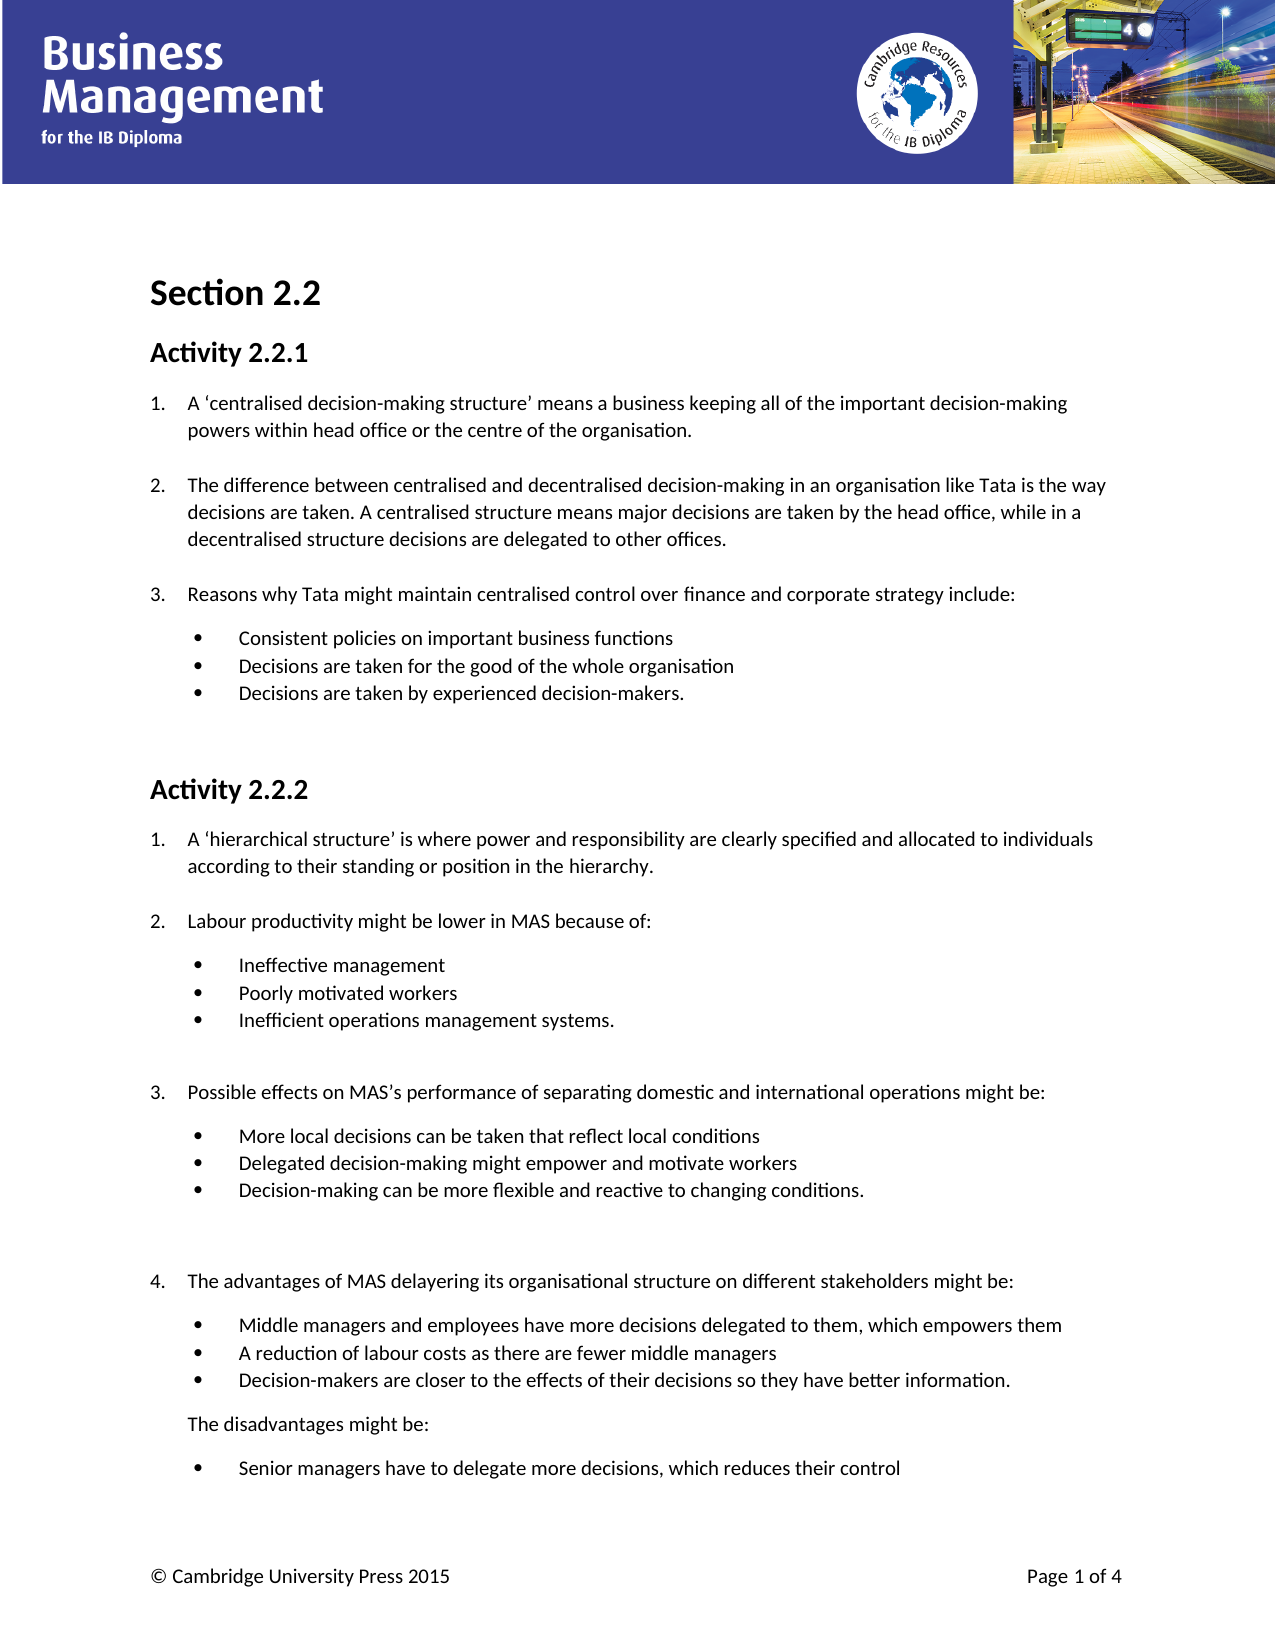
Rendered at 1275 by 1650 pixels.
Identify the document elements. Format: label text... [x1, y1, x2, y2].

list Labour productivity might be lower in MAS because of: [150, 908, 1125, 934]
list Poorly motivated workers [194, 980, 1125, 1005]
list Possible effects on MAS’s performance of separating domestic and international operations might be: [150, 1079, 1125, 1104]
list The advantages of MAS delayering its organisational structure on different stakeholders might be: [150, 1269, 1125, 1294]
list Decision-makers are closer to the effects of their decisions so they have better information. [194, 1367, 1125, 1393]
picture [2, 0, 1275, 184]
list A ‘hierarchical structure’ is where power and responsibility are clearly speciﬁed and allocated to individuals according to their standing or position in the hierarchy. [150, 826, 1125, 879]
list More local decisions can be taken that reflect local conditions [194, 1123, 1125, 1148]
list A ‘centralised decision-making structure’ means a business keeping all of the important decision-making powers within head ofﬁce or the centre of the organisation. [150, 390, 1125, 442]
list The difference between centralised and decentralised decision-making in an organisation like Tata is the way decisions are taken. A centralised structure means major decisions are taken by the head office, while in a decentralised structure decisions are delegated to other offices. [150, 472, 1125, 552]
list Consistent policies on important business functions [194, 626, 1125, 651]
text Activity 2.2.2 [150, 771, 1125, 807]
text Activity 2.2.1 [150, 334, 1125, 370]
list A reduction of labour costs as there are fewer middle managers [194, 1340, 1125, 1366]
list Reasons why Tata might maintain centralised control over finance and corporate strategy include: [150, 581, 1125, 607]
text Section 2.2 [150, 268, 1125, 314]
list Ineffective management [194, 953, 1125, 978]
list Decisions are taken by experienced decision-makers. [194, 680, 1125, 706]
list Middle managers and employees have more decisions delegated to them, which empowers them [194, 1313, 1125, 1338]
list Decision-making can be more flexible and reactive to changing conditions. [194, 1178, 1125, 1203]
list The disadvantages might be: [187, 1412, 1125, 1437]
list Delegated decision-making might empower and motivate workers [194, 1150, 1125, 1176]
list Inefficient operations management systems. [194, 1007, 1125, 1033]
list Decisions are taken for the good of the whole organisation [194, 653, 1125, 678]
list Senior managers have to delegate more decisions, which reduces their control [194, 1456, 1125, 1481]
